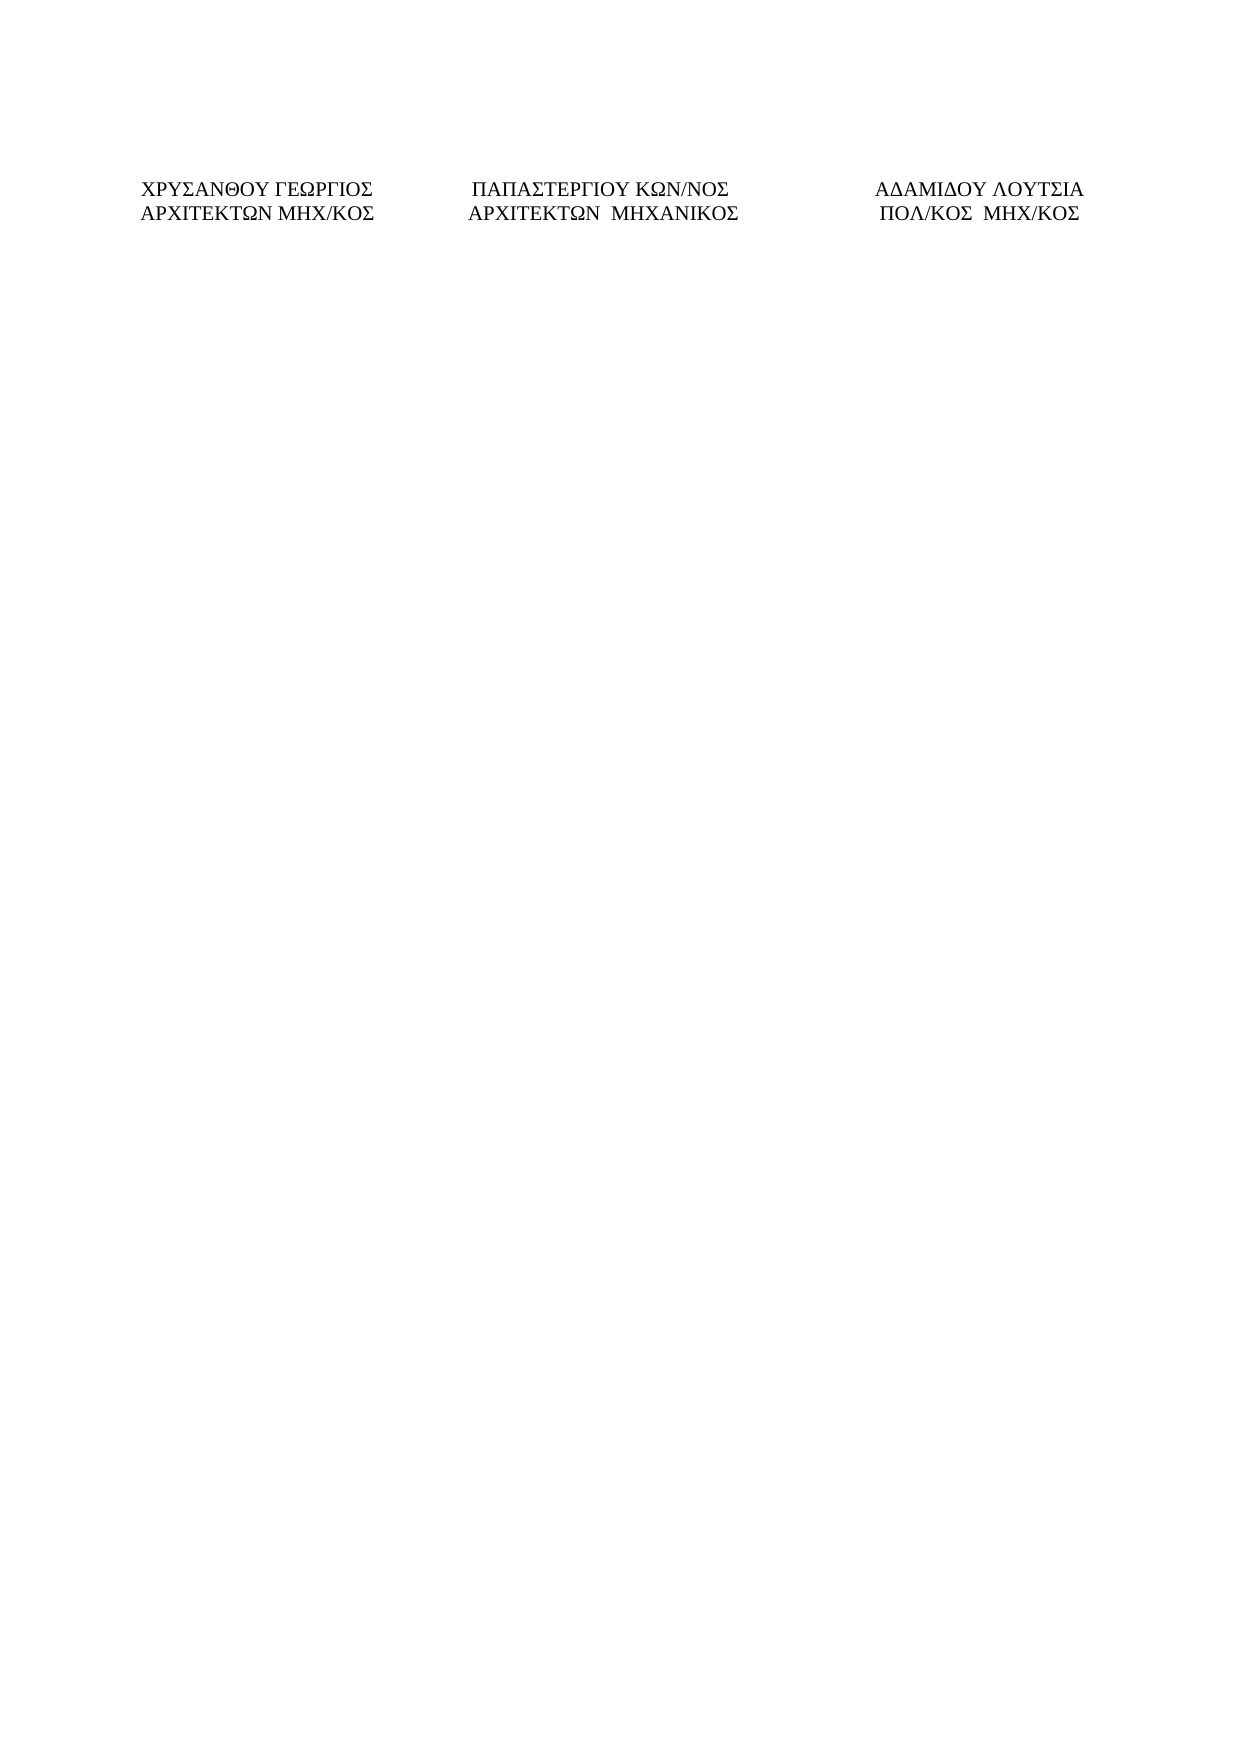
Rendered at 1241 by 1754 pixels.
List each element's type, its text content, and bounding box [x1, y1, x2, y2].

text ΑΡΧΙΤΕΚΤΩΝ ΜΗΧ/ΚΟΣ ΑΡΧΙΤΕΚΤΩΝ ΜΗΧΑΝΙΚΟΣ ΠΟΛ/ΚΟΣ ΜΗΧ/ΚΟΣ [52, 201, 1188, 225]
text ΧΡΥΣΑΝΘΟΥ ΓΕΩΡΓΙΟΣ ΠΑΠΑΣΤΕΡΓΙΟΥ ΚΩΝ/ΝΟΣ ΑΔΑΜΙΔΟΥ ΛΟΥΤΣΙΑ [52, 177, 1188, 201]
